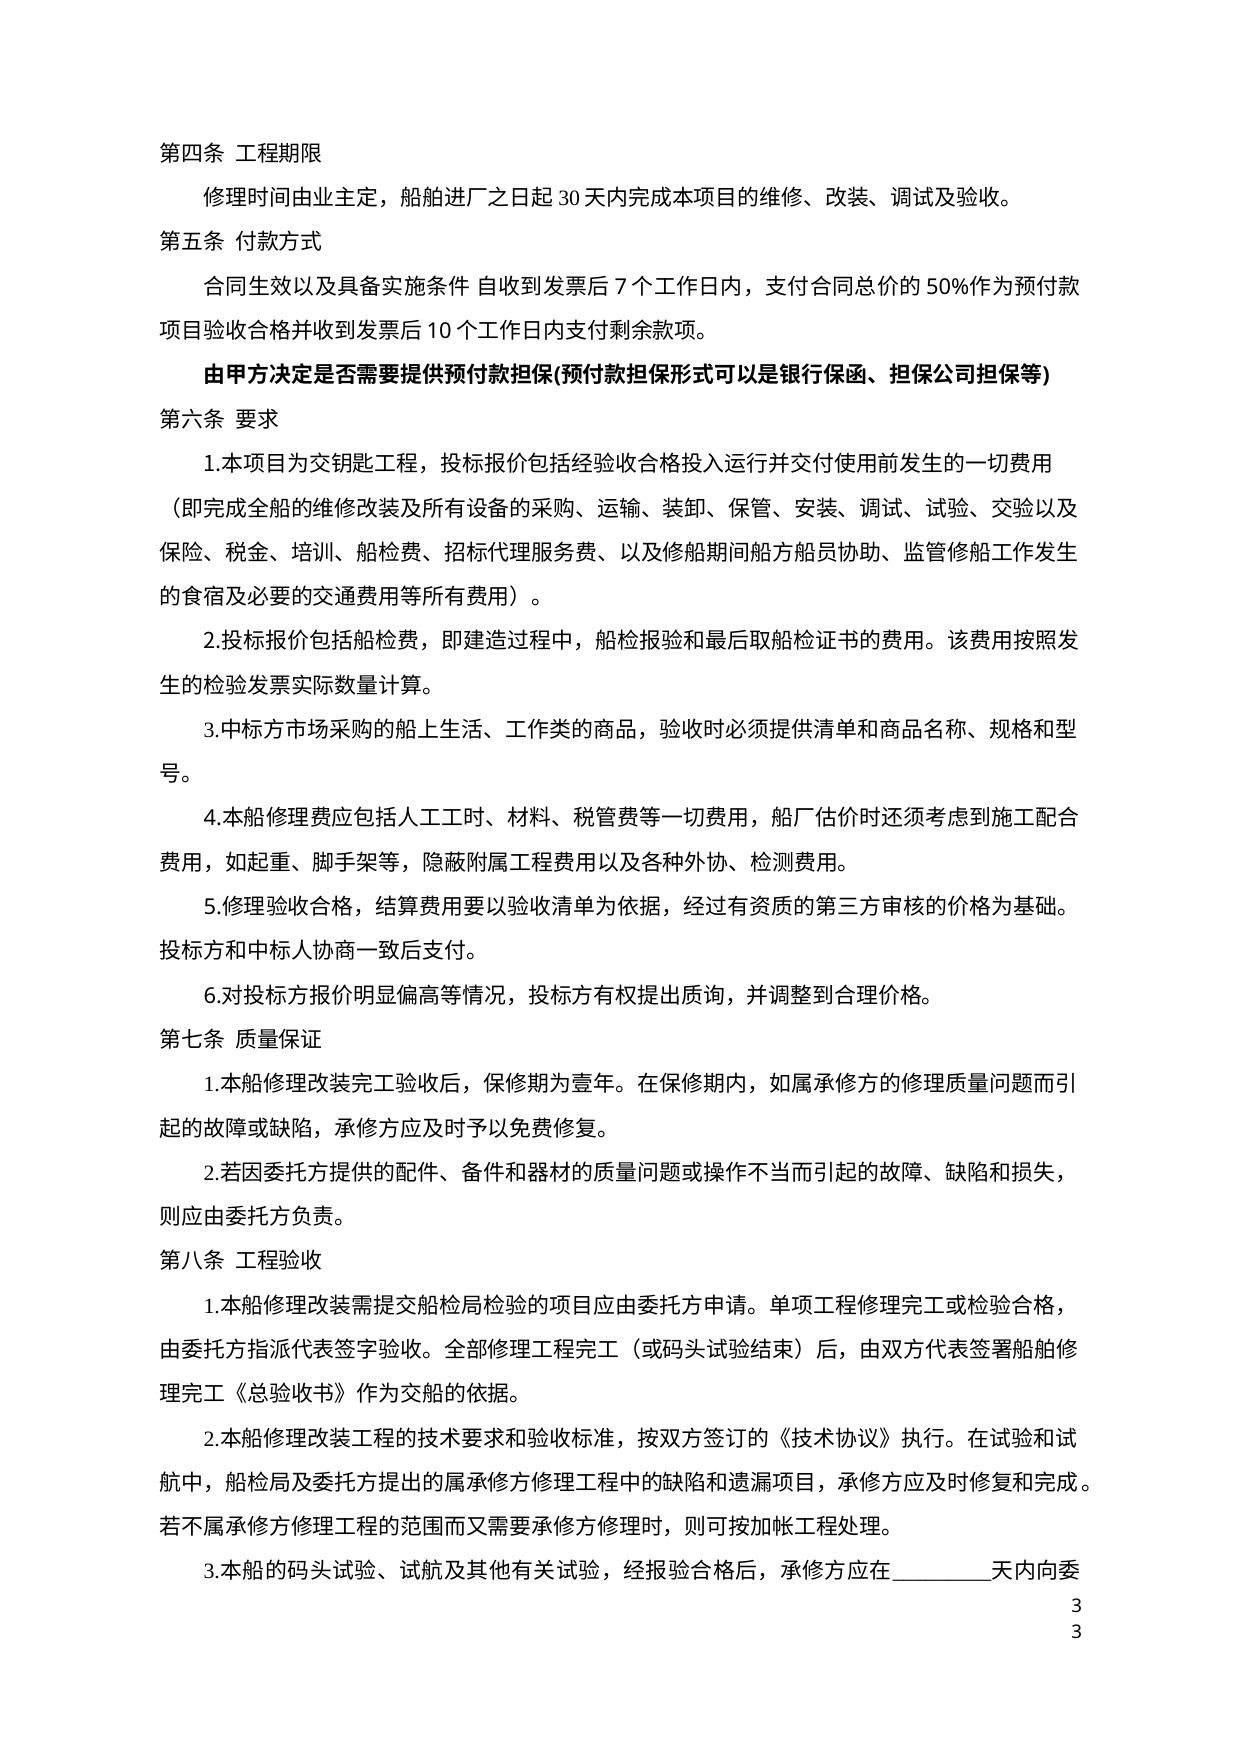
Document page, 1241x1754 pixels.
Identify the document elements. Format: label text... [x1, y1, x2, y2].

text 6.对投标方报价明显偏高等情况，投标方有权提出质询，并调整到合理价格。 [192, 978, 1081, 1009]
text 5.修理验收合格，结算费用要以验收清单为依据，经过有资质的第三方审核的价格为基础。投标方和中标人协商一致后支付。 [159, 889, 1081, 965]
text 第五条 付款方式 [159, 224, 1081, 256]
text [159, 1553, 1081, 1585]
text 2.投标报价包括船检费，即建造过程中，船检报验和最后取船检证书的费用。该费用按照发生的检验发票实际数量计算。 [159, 623, 1081, 699]
text 合同生效以及具备实施条件 自收到发票后7个工作日内，支付合同总价的50%作为预付款 项目验收合格并收到发票后10个工作日内支付剩余款项。 [159, 269, 1081, 345]
text （即完成全船的维修改装及所有设备的采购、运输、装卸、保管、安装、调试、试验、交验以及保险、税金、培训、船检费、招标代理服务费、以及修船期间船方船员协助、监管修船工作发生的食宿及必要的交通费用等所有费用）。 [159, 491, 1081, 611]
text 第八条 工程验收 [159, 1243, 1081, 1275]
text 2.本船修理改装工程的技术要求和验收标准，按双方签订的《技术协议》执行。在试验和试航中，船检局及委托方提出的属承修方修理工程中的缺陷和遗漏项目，承修方应及时修复和完成。若不属承修方修理工程的范围而又需要承修方修理时，则可按加帐工程处理。 [159, 1421, 1081, 1541]
text 2.若因委托方提供的配件、备件和器材的质量问题或操作不当而引起的故障、缺陷和损失，则应由委托方负责。 [159, 1155, 1081, 1231]
text 第六条 要求 [159, 402, 1081, 434]
text 3.中标方市场采购的船上生活、工作类的商品，验收时必须提供清单和商品名称、规格和型号。 [159, 712, 1081, 788]
text 由甲方决定是否需要提供预付款担保(预付款担保形式可以是银行保函、担保公司担保等) [159, 357, 1081, 389]
text 第七条 质量保证 [159, 1022, 1081, 1054]
text 1.本项目为交钥匙工程，投标报价包括经验收合格投入运行并交付使用前发生的一切费用 [159, 446, 1081, 478]
text 1.本船修理改装需提交船检局检验的项目应由委托方申请。单项工程修理完工或检验合格，由委托方指派代表签字验收。全部修理工程完工（或码头试验结束）后，由双方代表签署船舶修理完工《总验收书》作为交船的依据。 [159, 1288, 1081, 1408]
text 4.本船修理费应包括人工工时、材料、税管费等一切费用，船厂估价时还须考虑到施工配合费用，如起重、脚手架等，隐蔽附属工程费用以及各种外协、检测费用。 [159, 800, 1081, 876]
text 1.本船修理改装完工验收后，保修期为壹年。在保修期内，如属承修方的修理质量问题而引起的故障或缺陷，承修方应及时予以免费修复。 [159, 1066, 1081, 1142]
text 第四条 工程期限 [159, 136, 1081, 167]
text 修理时间由业主定，船舶进厂之日起 30天内完成本项目的维修、改装、调试及验收。 [159, 180, 1081, 212]
